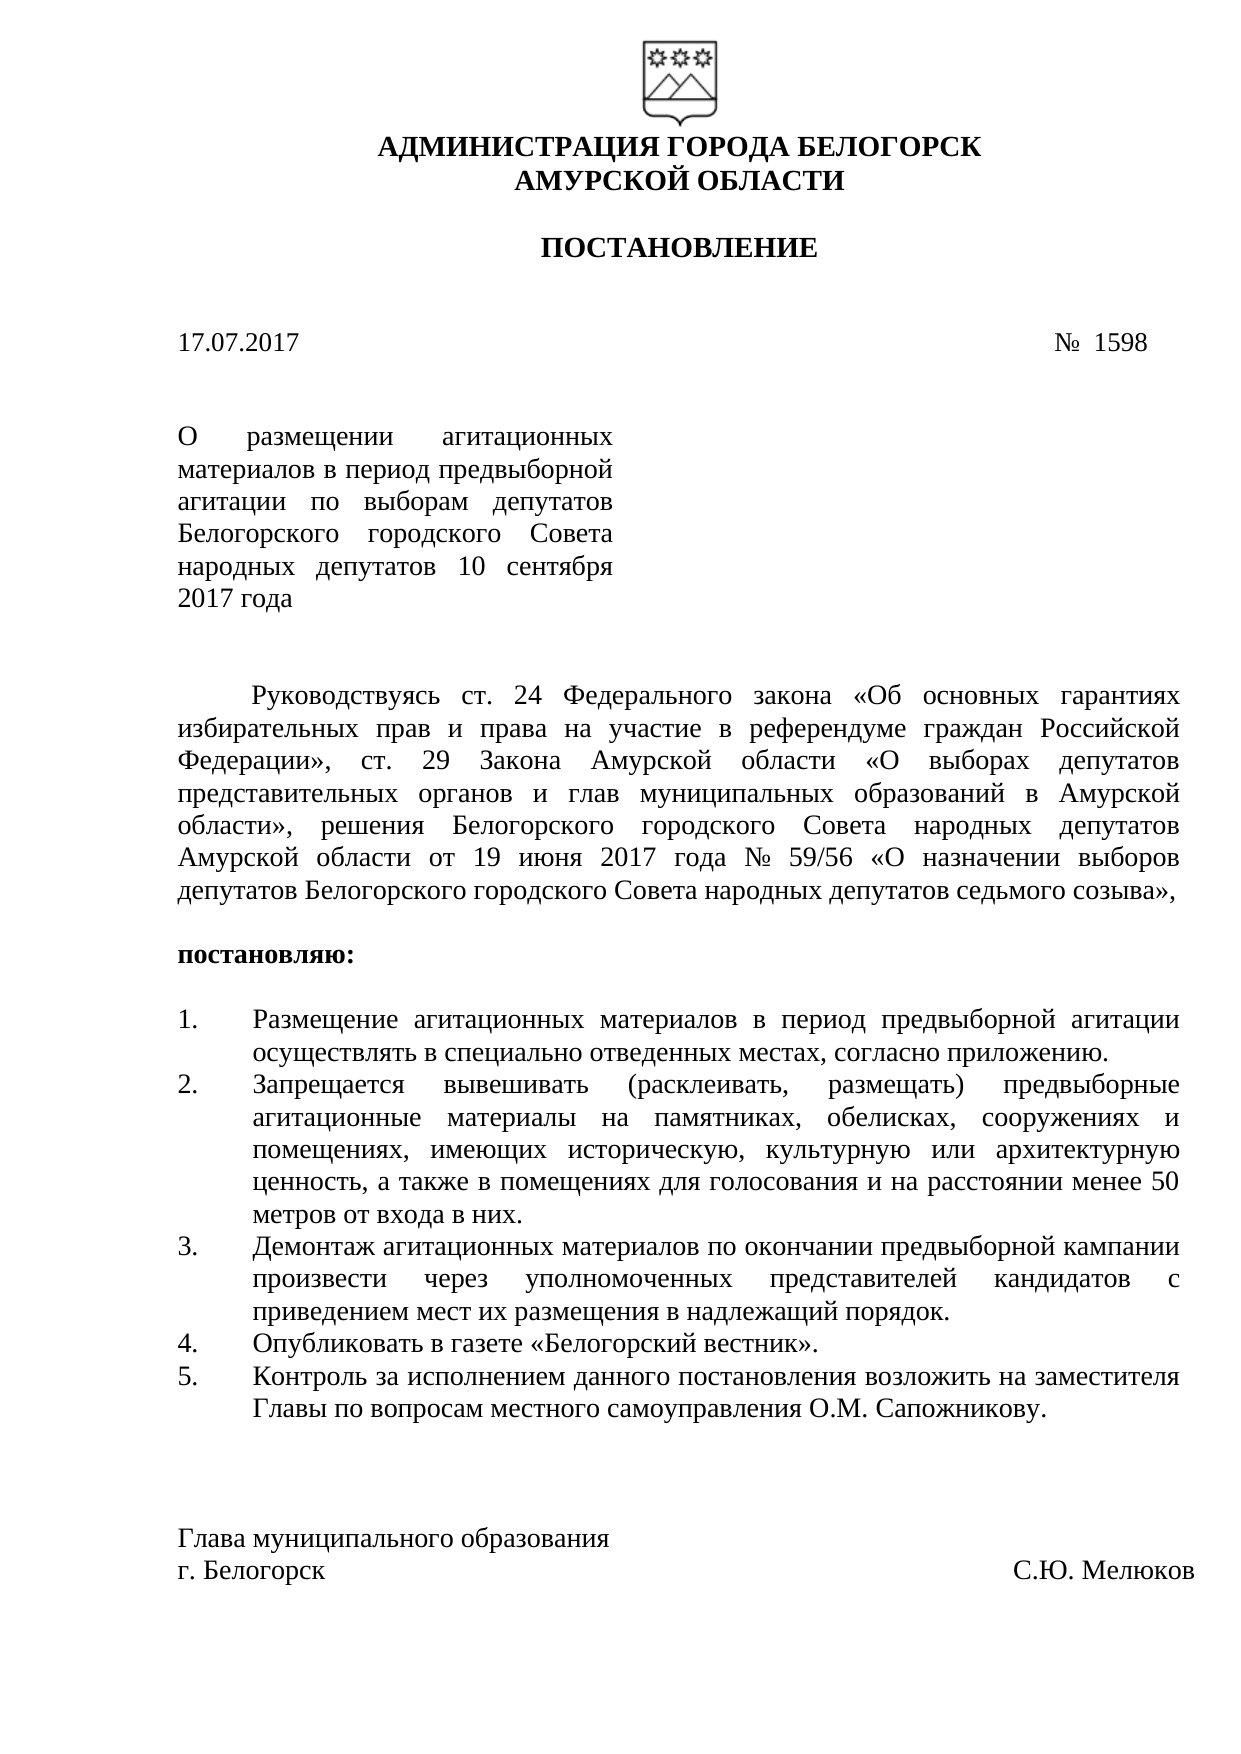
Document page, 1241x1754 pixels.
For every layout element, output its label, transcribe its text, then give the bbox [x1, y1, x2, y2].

list Контроль за исполнением данного постановления возложить на заместителя Главы по вопросам местного самоуправления О.М. Сапожникову. [177, 1359, 1181, 1423]
table_header Глава муниципального образования г. Белогорск [166, 1456, 777, 1586]
text Руководствуясь ст. 24 Федерального закона «Об основных гарантиях избирательных прав и права на участие в референдуме граждан Российской Федерации», ст. 29 Закона Амурской области «О выборах депутатов представительных органов и глав муниципальных образований в Амурской области», решения Белогорского городского Совета народных депутатов Амурской области от 19 июня 2017 года № 59/56 «О назначении выборов депутатов Белогорского городского Совета народных депутатов седьмого созыва», [177, 678, 1181, 905]
table_header С.Ю. Мелюков [777, 1456, 1227, 1586]
list Демонтаж агитационных материалов по окончании предвыборной кампании произвести через уполномоченных представителей кандидатов с приведением мест их размещения в надлежащий порядок. [177, 1229, 1181, 1326]
table_header № 1598 [650, 326, 1192, 357]
text АДМИНИСТРАЦИЯ ГОРОДА БЕЛОГОРСК [177, 129, 1182, 163]
list Размещение агитационных материалов в период предвыборной агитации осуществлять в специально отведенных местах, согласно приложению. [177, 1002, 1181, 1067]
table_header О размещении агитационных материалов в период предвыборной агитации по выборам депутатов Белогорского городского Совета народных депутатов 10 сентября 2017 года [166, 419, 635, 614]
list Запрещается вывешивать (расклеивать, размещать) предвыборные агитационные материалы на памятниках, обелисках, сооружениях и помещениях, имеющих историческую, культурную или архитектурную ценность, а также в помещениях для голосования и на расстоянии менее 50 метров от входа в них. [177, 1067, 1181, 1229]
table_header 17.07.2017 [166, 326, 650, 357]
list Опубликовать в газете «Белогорский вестник». [177, 1326, 1181, 1359]
text АМУРСКОЙ ОБЛАСТИ [177, 163, 1182, 196]
text ПОСТАНОВЛЕНИЕ [177, 230, 1182, 263]
text постановляю: [177, 938, 1152, 970]
